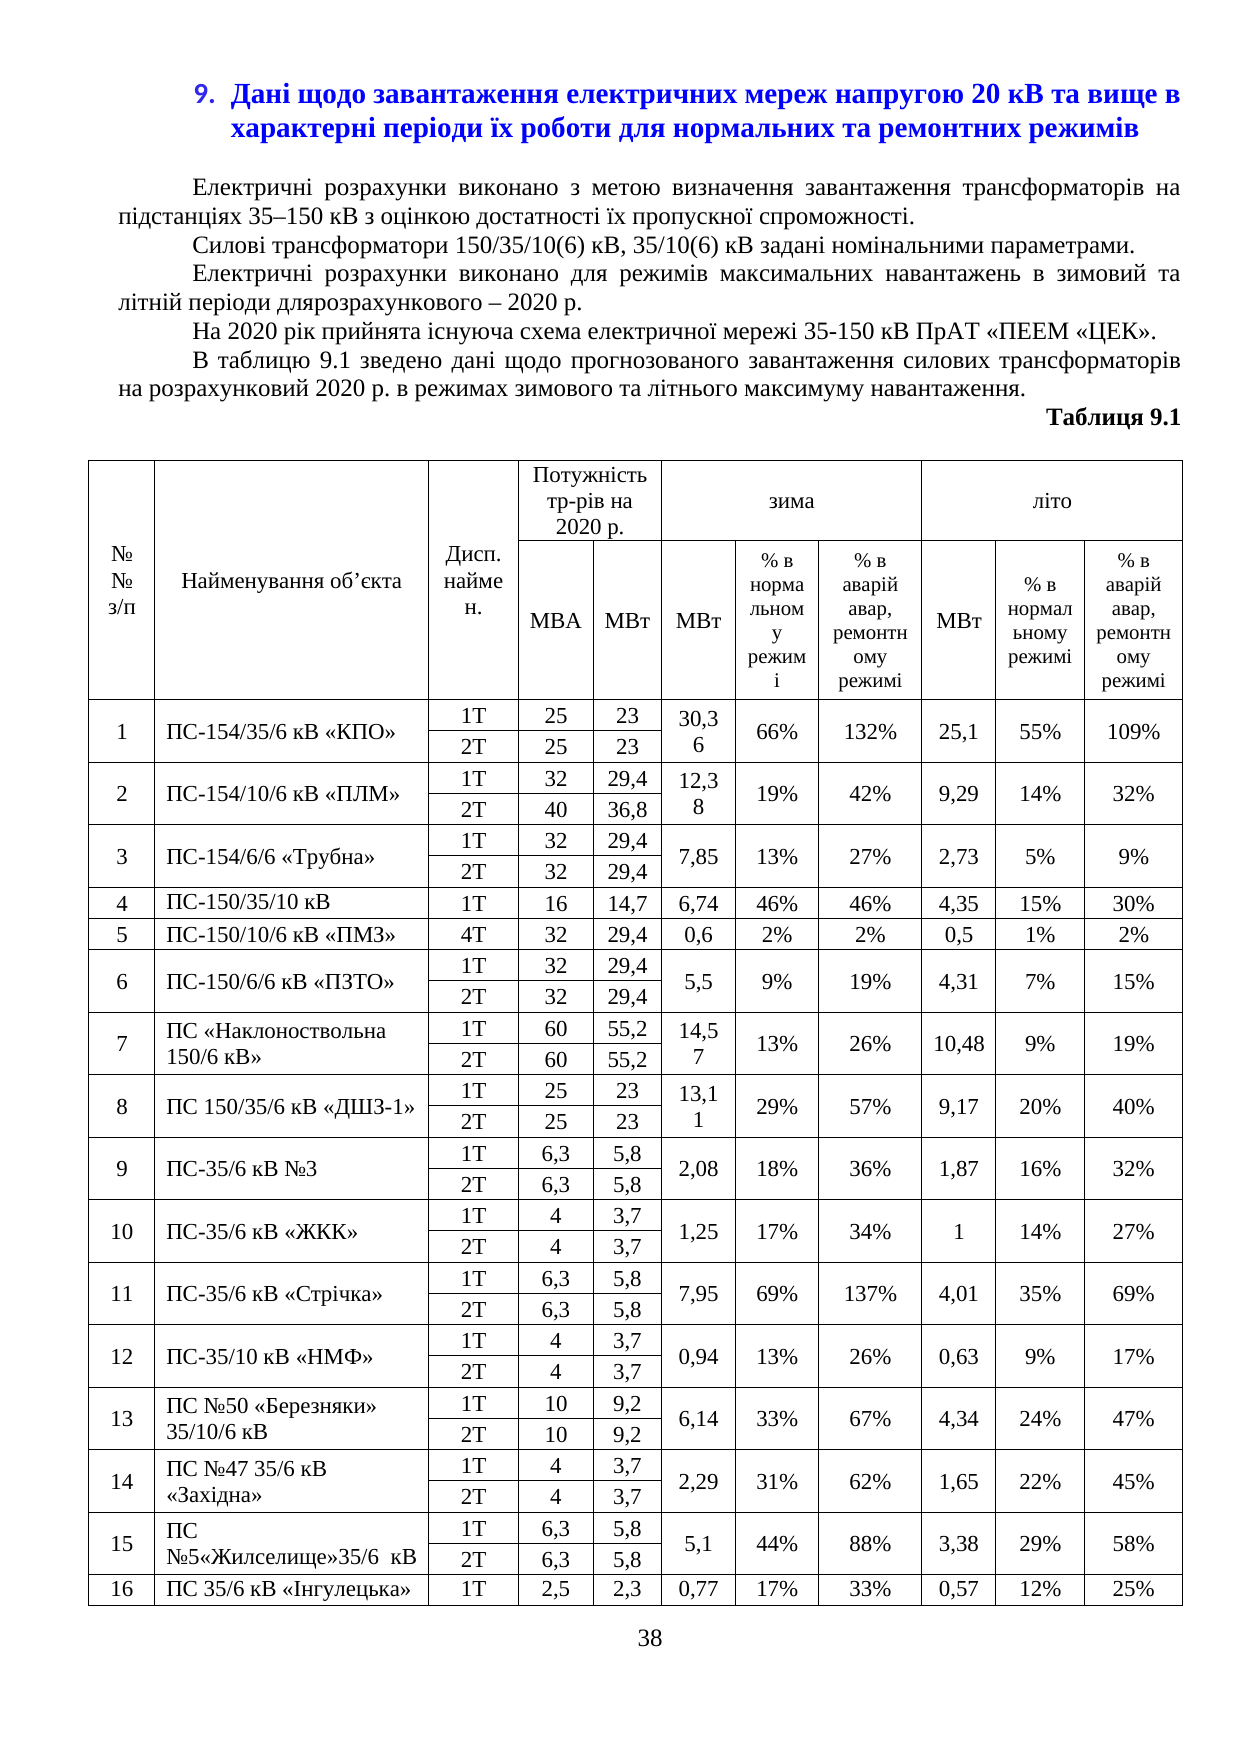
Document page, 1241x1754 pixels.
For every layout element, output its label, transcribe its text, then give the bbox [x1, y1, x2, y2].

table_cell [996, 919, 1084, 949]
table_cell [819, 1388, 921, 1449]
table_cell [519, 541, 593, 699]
list Дані щодо завантаження електричних мереж напругою 20 кВ та вище в характерні періоди їх роботи для нормальних та ремонтних режимів [193, 75, 1181, 144]
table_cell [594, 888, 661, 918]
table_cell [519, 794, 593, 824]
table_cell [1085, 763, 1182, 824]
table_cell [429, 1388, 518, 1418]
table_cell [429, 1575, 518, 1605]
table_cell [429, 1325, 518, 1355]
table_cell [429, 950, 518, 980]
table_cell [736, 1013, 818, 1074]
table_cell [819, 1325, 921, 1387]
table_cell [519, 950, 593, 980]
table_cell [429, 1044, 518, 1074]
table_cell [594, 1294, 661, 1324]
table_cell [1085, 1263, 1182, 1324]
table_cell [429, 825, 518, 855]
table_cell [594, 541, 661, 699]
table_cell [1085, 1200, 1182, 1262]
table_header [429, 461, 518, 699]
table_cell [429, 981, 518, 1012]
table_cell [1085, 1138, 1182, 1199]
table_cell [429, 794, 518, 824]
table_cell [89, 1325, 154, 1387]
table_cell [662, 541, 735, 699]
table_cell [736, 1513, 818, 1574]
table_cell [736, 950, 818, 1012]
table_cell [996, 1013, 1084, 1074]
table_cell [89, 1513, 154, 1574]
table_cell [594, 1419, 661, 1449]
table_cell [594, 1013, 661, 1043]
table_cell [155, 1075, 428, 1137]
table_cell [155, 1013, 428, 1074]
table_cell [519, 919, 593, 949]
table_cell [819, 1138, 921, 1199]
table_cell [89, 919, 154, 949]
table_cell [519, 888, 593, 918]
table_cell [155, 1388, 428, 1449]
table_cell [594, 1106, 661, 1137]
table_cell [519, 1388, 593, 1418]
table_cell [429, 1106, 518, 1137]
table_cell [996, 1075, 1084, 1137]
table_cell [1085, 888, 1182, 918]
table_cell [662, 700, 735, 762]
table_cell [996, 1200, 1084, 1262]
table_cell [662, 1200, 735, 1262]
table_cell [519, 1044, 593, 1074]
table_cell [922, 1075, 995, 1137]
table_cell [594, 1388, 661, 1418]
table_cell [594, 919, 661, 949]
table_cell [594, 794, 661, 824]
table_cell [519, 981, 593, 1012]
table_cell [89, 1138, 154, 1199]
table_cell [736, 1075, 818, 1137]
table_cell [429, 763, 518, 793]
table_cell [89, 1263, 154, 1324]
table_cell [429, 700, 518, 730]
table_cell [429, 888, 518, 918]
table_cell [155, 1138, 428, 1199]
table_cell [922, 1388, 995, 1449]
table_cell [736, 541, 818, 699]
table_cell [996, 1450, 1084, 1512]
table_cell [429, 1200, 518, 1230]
text Електричні розрахунки виконано з метою визначення завантаження трансформаторів на підстанціях 35–150 кВ з оцінкою достатності їх пропускної спроможності. [118, 172, 1181, 230]
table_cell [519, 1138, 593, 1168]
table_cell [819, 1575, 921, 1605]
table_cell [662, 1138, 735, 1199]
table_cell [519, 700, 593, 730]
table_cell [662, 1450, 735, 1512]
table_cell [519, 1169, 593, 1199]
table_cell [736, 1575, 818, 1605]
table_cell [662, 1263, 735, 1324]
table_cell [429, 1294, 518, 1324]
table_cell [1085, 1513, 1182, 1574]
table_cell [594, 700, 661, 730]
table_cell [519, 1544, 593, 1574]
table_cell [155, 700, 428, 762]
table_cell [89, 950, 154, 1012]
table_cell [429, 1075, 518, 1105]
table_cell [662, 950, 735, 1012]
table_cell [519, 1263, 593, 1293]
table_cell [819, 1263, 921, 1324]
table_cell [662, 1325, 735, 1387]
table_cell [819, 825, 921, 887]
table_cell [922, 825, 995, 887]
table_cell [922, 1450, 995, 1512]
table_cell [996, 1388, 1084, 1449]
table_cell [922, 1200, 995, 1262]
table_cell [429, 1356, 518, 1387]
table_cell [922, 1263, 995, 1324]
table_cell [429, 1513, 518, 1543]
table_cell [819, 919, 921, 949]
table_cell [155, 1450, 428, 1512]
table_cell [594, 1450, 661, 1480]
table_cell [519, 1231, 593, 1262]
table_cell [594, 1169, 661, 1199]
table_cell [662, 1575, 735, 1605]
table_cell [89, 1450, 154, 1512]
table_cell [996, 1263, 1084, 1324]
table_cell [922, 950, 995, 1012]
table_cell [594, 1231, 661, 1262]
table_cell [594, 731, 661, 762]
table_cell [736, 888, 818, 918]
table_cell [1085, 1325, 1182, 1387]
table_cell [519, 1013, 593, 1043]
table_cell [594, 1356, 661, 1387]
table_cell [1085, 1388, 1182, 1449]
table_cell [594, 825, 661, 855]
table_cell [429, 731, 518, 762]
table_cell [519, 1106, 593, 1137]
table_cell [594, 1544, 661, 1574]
text В таблицю 9.1 зведено дані щодо прогнозованого завантаження силових трансформаторів на розрахунковий 2020 р. в режимах зимового та літнього максимуму навантаження. [118, 345, 1181, 402]
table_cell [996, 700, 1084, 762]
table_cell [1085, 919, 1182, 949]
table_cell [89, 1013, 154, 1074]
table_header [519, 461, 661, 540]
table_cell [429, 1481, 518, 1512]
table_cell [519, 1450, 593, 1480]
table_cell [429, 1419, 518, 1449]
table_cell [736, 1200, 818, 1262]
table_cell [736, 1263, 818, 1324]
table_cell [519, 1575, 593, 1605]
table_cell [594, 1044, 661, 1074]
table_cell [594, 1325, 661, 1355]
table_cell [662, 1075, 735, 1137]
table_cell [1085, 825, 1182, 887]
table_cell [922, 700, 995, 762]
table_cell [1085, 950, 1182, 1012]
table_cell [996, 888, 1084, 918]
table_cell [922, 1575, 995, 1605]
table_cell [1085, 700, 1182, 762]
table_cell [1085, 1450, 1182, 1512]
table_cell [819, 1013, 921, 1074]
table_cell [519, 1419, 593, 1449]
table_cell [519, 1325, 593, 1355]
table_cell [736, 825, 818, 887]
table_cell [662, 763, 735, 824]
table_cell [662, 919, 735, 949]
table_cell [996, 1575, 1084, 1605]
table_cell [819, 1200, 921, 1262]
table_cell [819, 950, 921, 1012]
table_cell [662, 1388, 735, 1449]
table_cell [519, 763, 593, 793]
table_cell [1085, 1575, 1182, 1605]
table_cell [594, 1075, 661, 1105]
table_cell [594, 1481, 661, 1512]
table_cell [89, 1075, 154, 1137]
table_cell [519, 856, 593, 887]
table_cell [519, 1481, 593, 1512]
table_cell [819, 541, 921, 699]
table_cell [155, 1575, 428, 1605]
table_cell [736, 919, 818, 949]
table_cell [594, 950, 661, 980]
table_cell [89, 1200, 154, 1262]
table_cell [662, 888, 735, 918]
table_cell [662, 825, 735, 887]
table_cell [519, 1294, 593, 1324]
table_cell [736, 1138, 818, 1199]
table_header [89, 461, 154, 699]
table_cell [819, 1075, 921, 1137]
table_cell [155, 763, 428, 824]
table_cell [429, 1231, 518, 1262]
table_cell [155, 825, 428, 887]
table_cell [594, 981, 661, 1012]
text Електричні розрахунки виконано для режимів максимальних навантажень в зимовий та літній періоди длярозрахункового – 2020 р. [118, 258, 1181, 316]
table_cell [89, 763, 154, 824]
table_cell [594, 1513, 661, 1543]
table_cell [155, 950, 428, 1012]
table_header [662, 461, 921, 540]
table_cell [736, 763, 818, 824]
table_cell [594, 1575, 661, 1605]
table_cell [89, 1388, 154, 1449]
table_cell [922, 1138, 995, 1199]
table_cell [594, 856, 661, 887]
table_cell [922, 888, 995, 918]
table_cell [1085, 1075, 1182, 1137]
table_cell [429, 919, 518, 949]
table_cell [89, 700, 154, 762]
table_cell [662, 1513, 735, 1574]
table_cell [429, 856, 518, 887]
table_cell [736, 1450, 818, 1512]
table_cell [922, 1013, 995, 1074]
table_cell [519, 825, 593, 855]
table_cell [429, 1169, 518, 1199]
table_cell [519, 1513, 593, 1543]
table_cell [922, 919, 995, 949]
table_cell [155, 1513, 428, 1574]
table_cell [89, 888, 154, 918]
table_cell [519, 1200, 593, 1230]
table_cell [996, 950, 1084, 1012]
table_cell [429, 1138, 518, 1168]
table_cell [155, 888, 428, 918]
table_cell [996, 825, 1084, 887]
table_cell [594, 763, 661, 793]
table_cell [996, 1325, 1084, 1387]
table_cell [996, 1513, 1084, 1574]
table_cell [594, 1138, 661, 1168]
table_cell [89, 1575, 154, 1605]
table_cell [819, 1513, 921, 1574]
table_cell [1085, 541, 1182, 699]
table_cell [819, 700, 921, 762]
text Силові трансформатори 150/35/10(6) кВ, 35/10(6) кВ задані номінальними параметрами. [118, 230, 1181, 258]
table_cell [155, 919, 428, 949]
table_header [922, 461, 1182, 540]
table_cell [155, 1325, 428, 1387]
text На 2020 рік прийнята існуюча схема електричної мережі 35-150 кВ ПрАТ «ПЕЕМ «ЦЕК». [118, 316, 1181, 345]
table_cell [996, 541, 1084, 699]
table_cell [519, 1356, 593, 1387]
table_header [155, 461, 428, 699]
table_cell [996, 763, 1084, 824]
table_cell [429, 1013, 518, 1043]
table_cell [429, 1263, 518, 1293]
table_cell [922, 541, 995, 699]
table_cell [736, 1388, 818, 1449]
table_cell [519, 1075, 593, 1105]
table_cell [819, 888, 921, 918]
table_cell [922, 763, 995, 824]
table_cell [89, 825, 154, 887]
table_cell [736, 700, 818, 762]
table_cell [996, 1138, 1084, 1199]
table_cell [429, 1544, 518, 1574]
text Таблиця 9.1 [118, 402, 1181, 431]
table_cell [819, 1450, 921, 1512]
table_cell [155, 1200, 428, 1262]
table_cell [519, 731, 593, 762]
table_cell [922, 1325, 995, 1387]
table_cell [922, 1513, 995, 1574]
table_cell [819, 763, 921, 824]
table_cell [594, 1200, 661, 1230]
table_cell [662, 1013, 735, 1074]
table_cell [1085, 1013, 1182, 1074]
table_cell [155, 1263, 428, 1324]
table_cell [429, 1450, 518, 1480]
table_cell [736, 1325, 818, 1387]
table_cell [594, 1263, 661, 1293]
